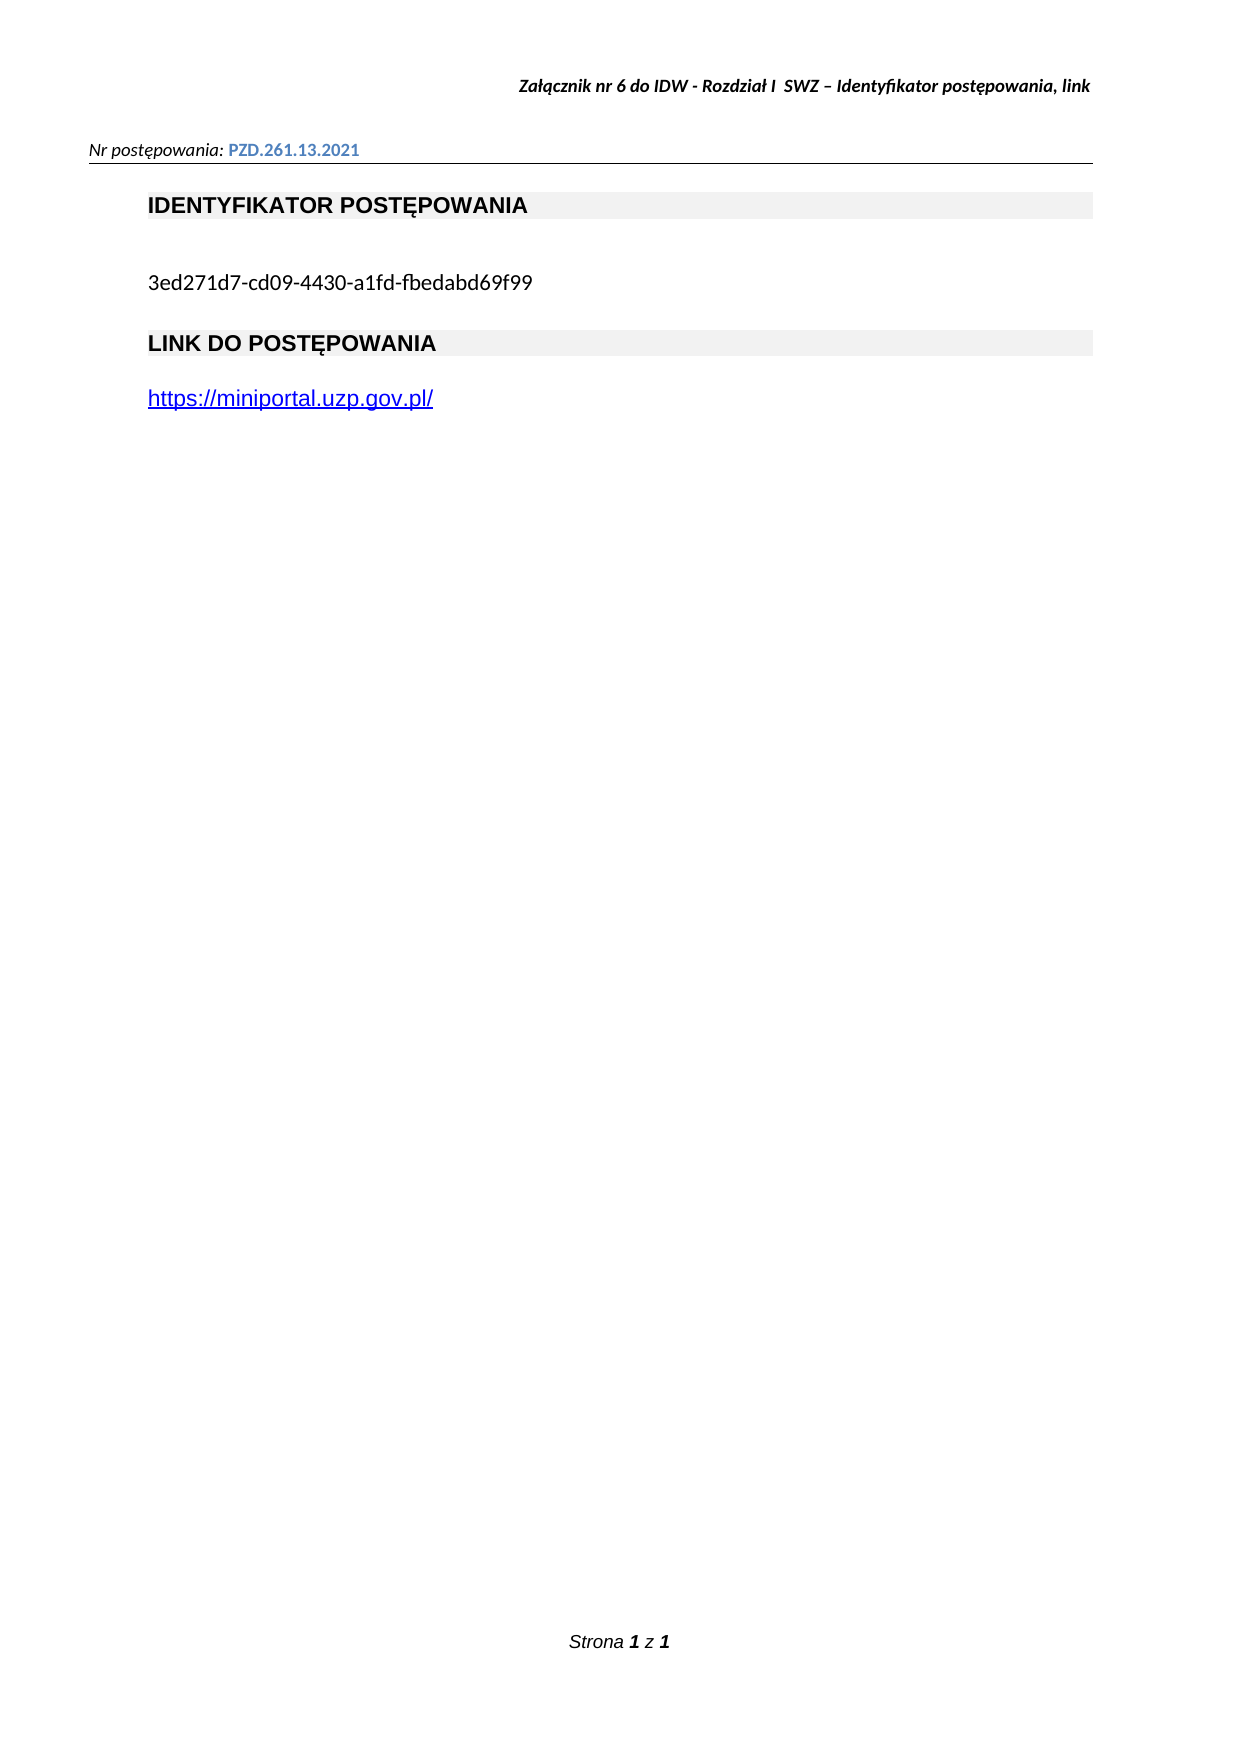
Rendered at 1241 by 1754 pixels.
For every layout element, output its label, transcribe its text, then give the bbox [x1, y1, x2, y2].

text https://miniportal.uzp.gov.pl/ [148, 384, 1093, 411]
text 3ed271d7-cd09-4430-a1fd-fbedabd69f99 [148, 268, 1093, 297]
text LINK DO POSTĘPOWANIA [148, 330, 1093, 356]
text IDENTYFIKATOR POSTĘPOWANIA [148, 192, 1093, 219]
